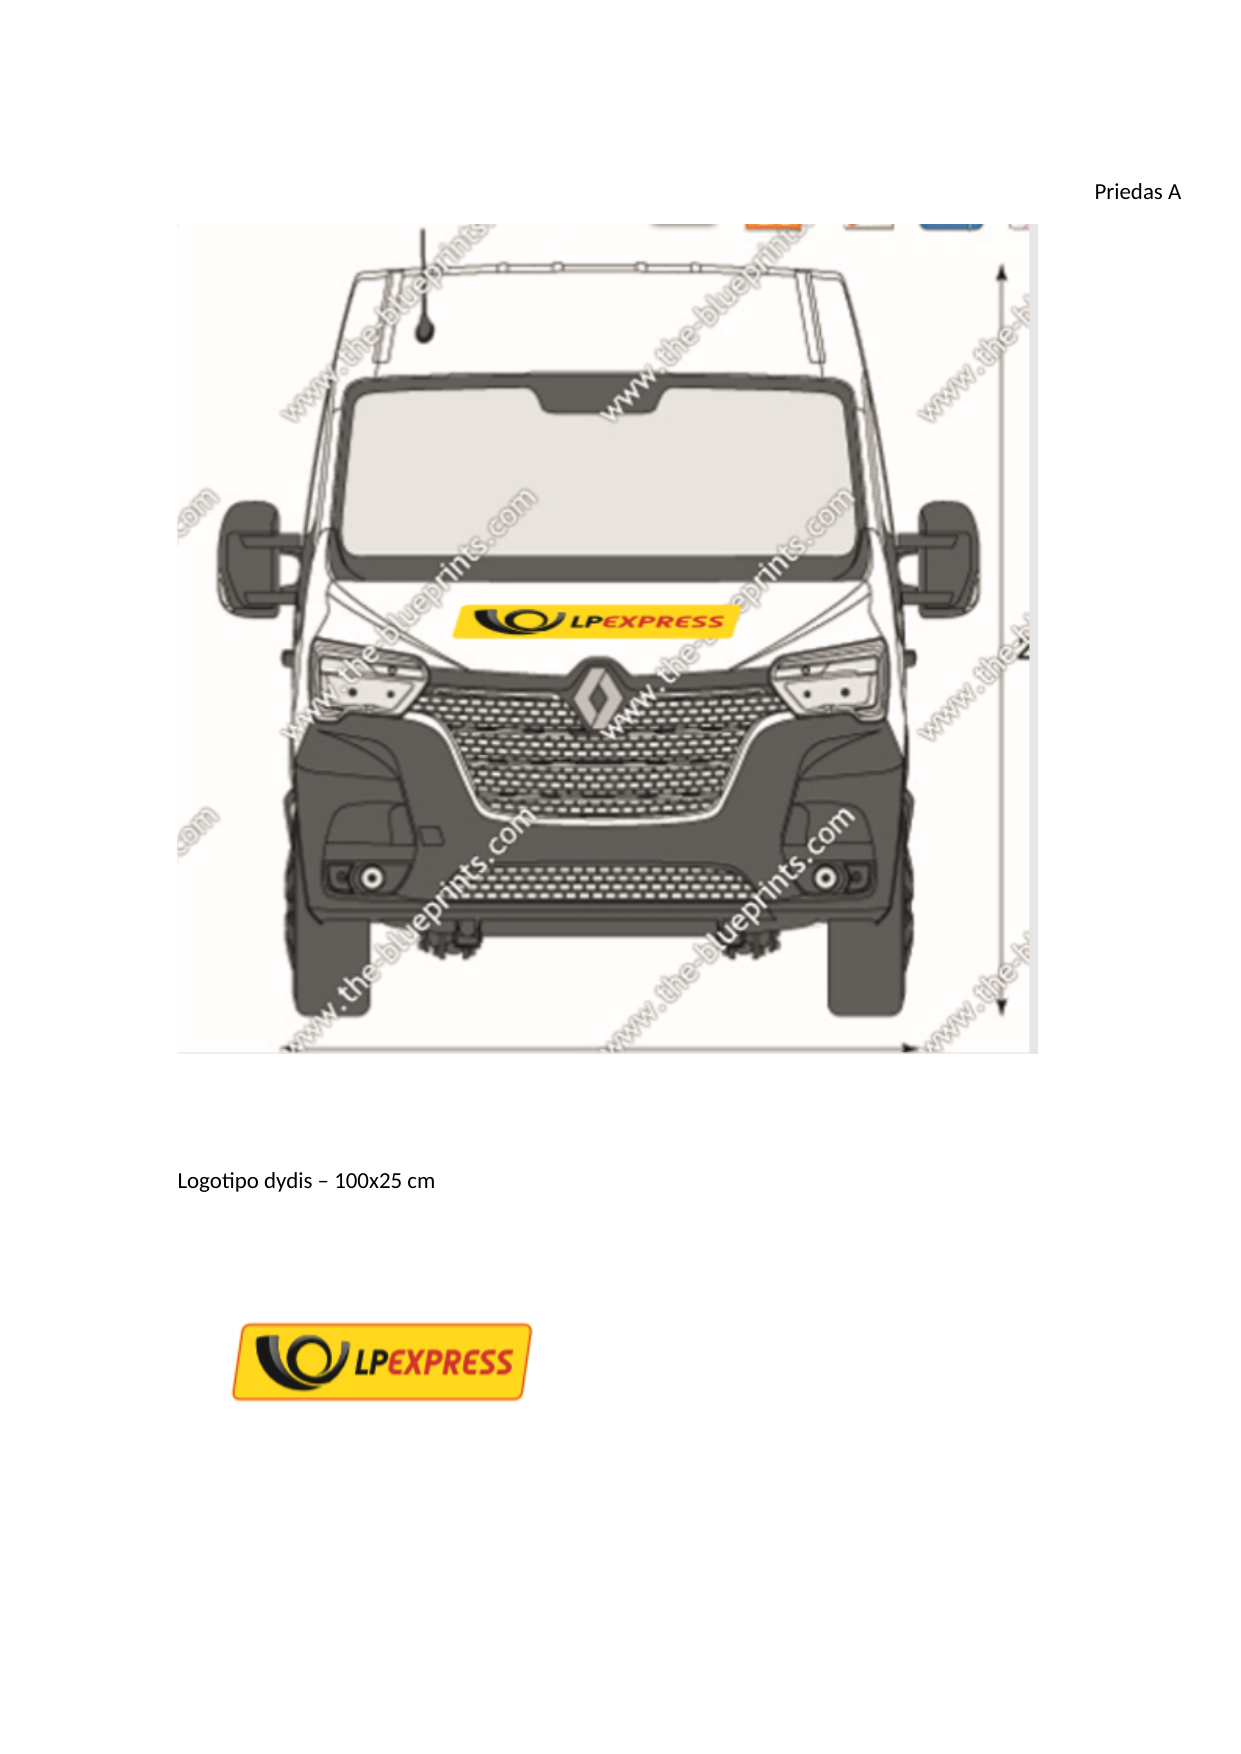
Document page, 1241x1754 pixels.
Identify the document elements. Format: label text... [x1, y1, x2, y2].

text Logotipo dydis – 100x25 cm [177, 1166, 1181, 1194]
picture [177, 1213, 617, 1520]
picture [177, 224, 1039, 1054]
text Priedas A [177, 177, 1181, 205]
